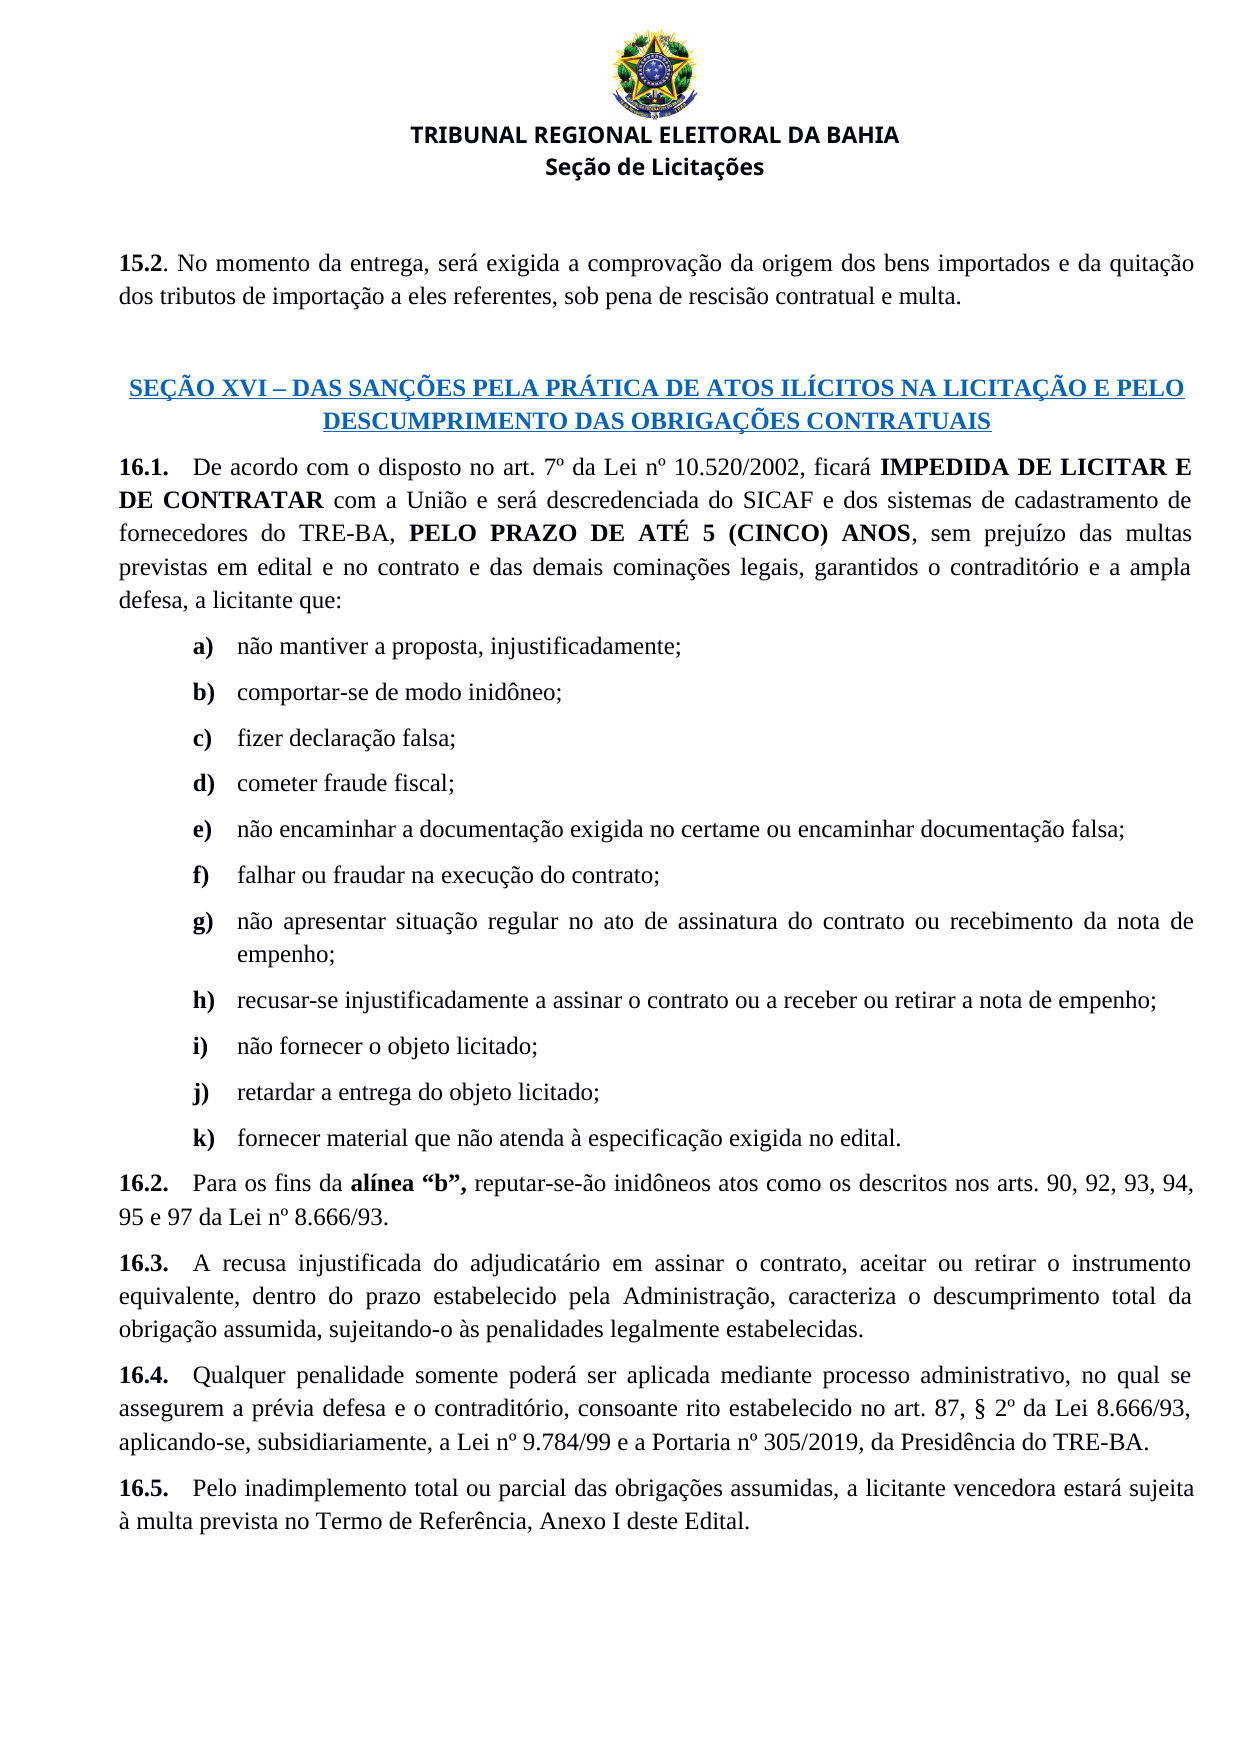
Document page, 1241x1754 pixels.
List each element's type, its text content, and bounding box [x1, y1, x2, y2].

list não encaminhar a documentação exigida no certame ou encaminhar documentação falsa; [193, 811, 1195, 844]
text 16.2. Para os fins da alínea “b”, reputar-se-ão inidôneos atos como os descritos nos arts. 90, 92, 93, 94, 95 e 97 da Lei nº 8.666/93. [119, 1165, 1195, 1232]
list comportar-se de modo inidôneo; [193, 673, 1195, 707]
list não fornecer o objeto licitado; [193, 1028, 1195, 1061]
list não mantiver a proposta, injustificadamente; [193, 628, 1195, 661]
text 16.3. A recusa injustificada do adjudicatário em assinar o contrato, aceitar ou retirar o instrumento equivalente, dentro do prazo estabelecido pela Administração, caracteriza o descumprimento total da obrigação assumida, sujeitando-o às penalidades legalmente estabelecidas. [119, 1310, 1192, 1344]
text 16.1. De acordo com o disposto no art. 7º da Lei nº 10.520/2002, ficará IMPEDIDA DE LICITAR E DE CONTRATAR com a União e será descredenciada do SICAF e dos sistemas de cadastramento de fornecedores do TRE-BA, PELO PRAZO DE ATÉ 5 (CINCO) ANOS, sem prejuízo das multas previstas em edital e no contrato e das demais cominações legais, garantidos o contraditório e a ampla defesa, a licitante que: [119, 448, 1192, 615]
list fornecer material que não atenda à especificação exigida no edital. [193, 1119, 1195, 1153]
list fizer declaração falsa; [193, 719, 1195, 753]
text 16.5. Pelo inadimplemento total ou parcial das obrigações assumidas, a licitante vencedora estará sujeita à multa prevista no Termo de Referência, Anexo I deste Edital. [119, 1469, 1195, 1536]
list falhar ou fraudar na execução do contrato; [193, 857, 1195, 890]
list retardar a entrega do objeto licitado; [193, 1073, 1195, 1107]
text 15.2. No momento da entrega, será exigida a comprovação da origem dos bens importados e da quitação dos tributos de importação a eles referentes, sob pena de rescisão contratual e multa. [119, 244, 1195, 311]
list cometer fraude fiscal; [193, 765, 1195, 798]
text SEÇÃO XVI – DAS SANÇÕES PELA PRÁTICA DE ATOS ILÍCITOS NA LICITAÇÃO E PELO DESCUMPRIMENTO DAS OBRIGAÇÕES CONTRATUAIS [119, 369, 1195, 436]
list recusar-se injustificadamente a assinar o contrato ou a receber ou retirar a nota de empenho; [193, 982, 1195, 1015]
text 16.4. Qualquer penalidade somente poderá ser aplicada mediante processo administrativo, no qual se assegurem a prévia defesa e o contraditório, consoante rito estabelecido no art. 87, § 2º da Lei 8.666/93, aplicando-se, subsidiariamente, a Lei nº 9.784/99 e a Portaria nº 305/2019, da Presidência do TRE-BA. [119, 1357, 1192, 1457]
list não apresentar situação regular no ato de assinatura do contrato ou recebimento da nota de empenho; [193, 903, 1195, 969]
text 16.3. A recusa injustificada do adjudicatário em assinar o contrato, aceitar ou retirar o instrumento equivalente, dentro do prazo estabelecido pela Administração, caracteriza o descumprimento total da obrigação assumida, sujeitando-o às penalidades legalmente estabelecidas. [119, 1244, 1192, 1281]
